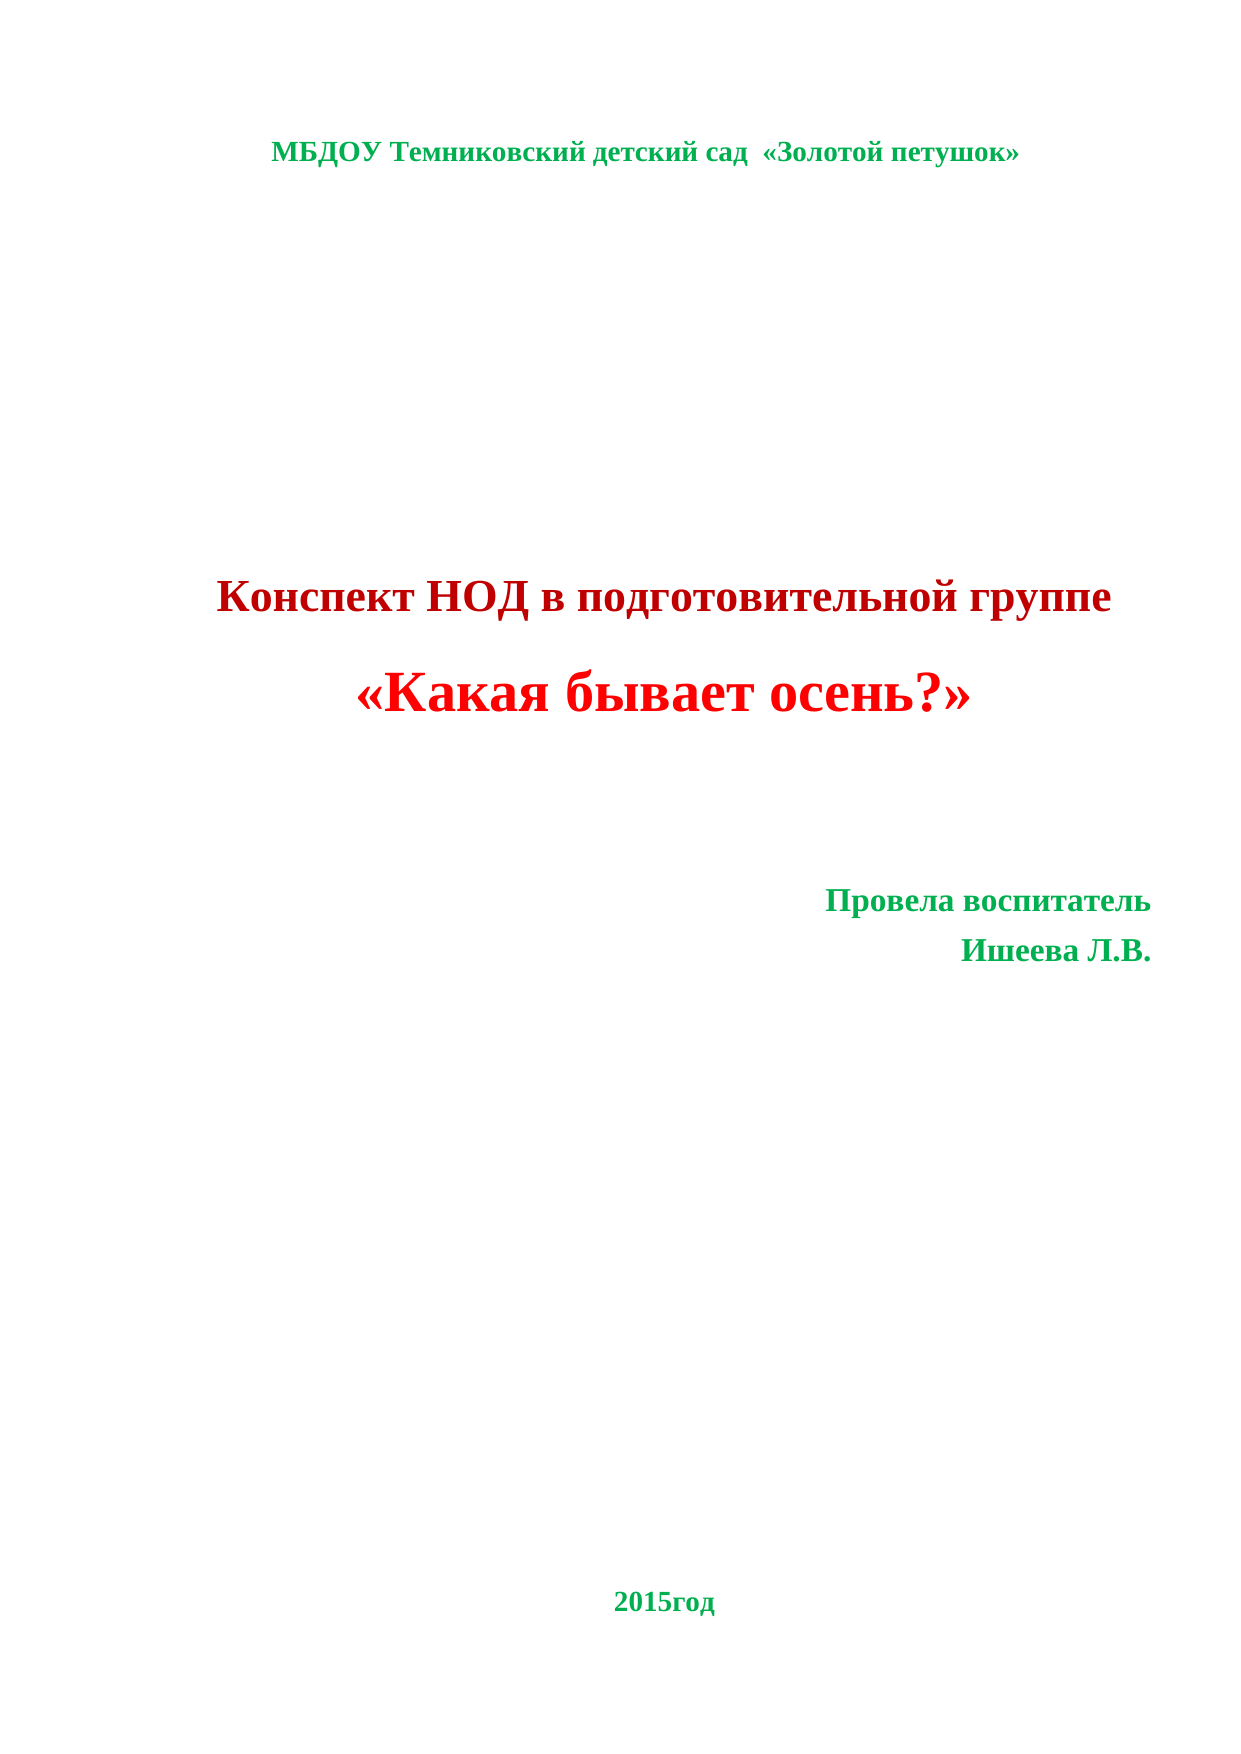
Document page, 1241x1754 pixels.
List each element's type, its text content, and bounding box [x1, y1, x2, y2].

text Конспект НОД в подготовительной группе [523, 584, 1151, 618]
text МБДОУ Темниковский детский сад «Золотой петушок» [177, 134, 1151, 168]
text 2015год [177, 1584, 1151, 1618]
text Провела воспитатель [177, 884, 1151, 918]
text Конспект НОД в подготовительной группе [177, 584, 507, 618]
text Ишеева Л.В. [177, 934, 1151, 968]
text «Какая бывает осень?» [177, 684, 1151, 718]
